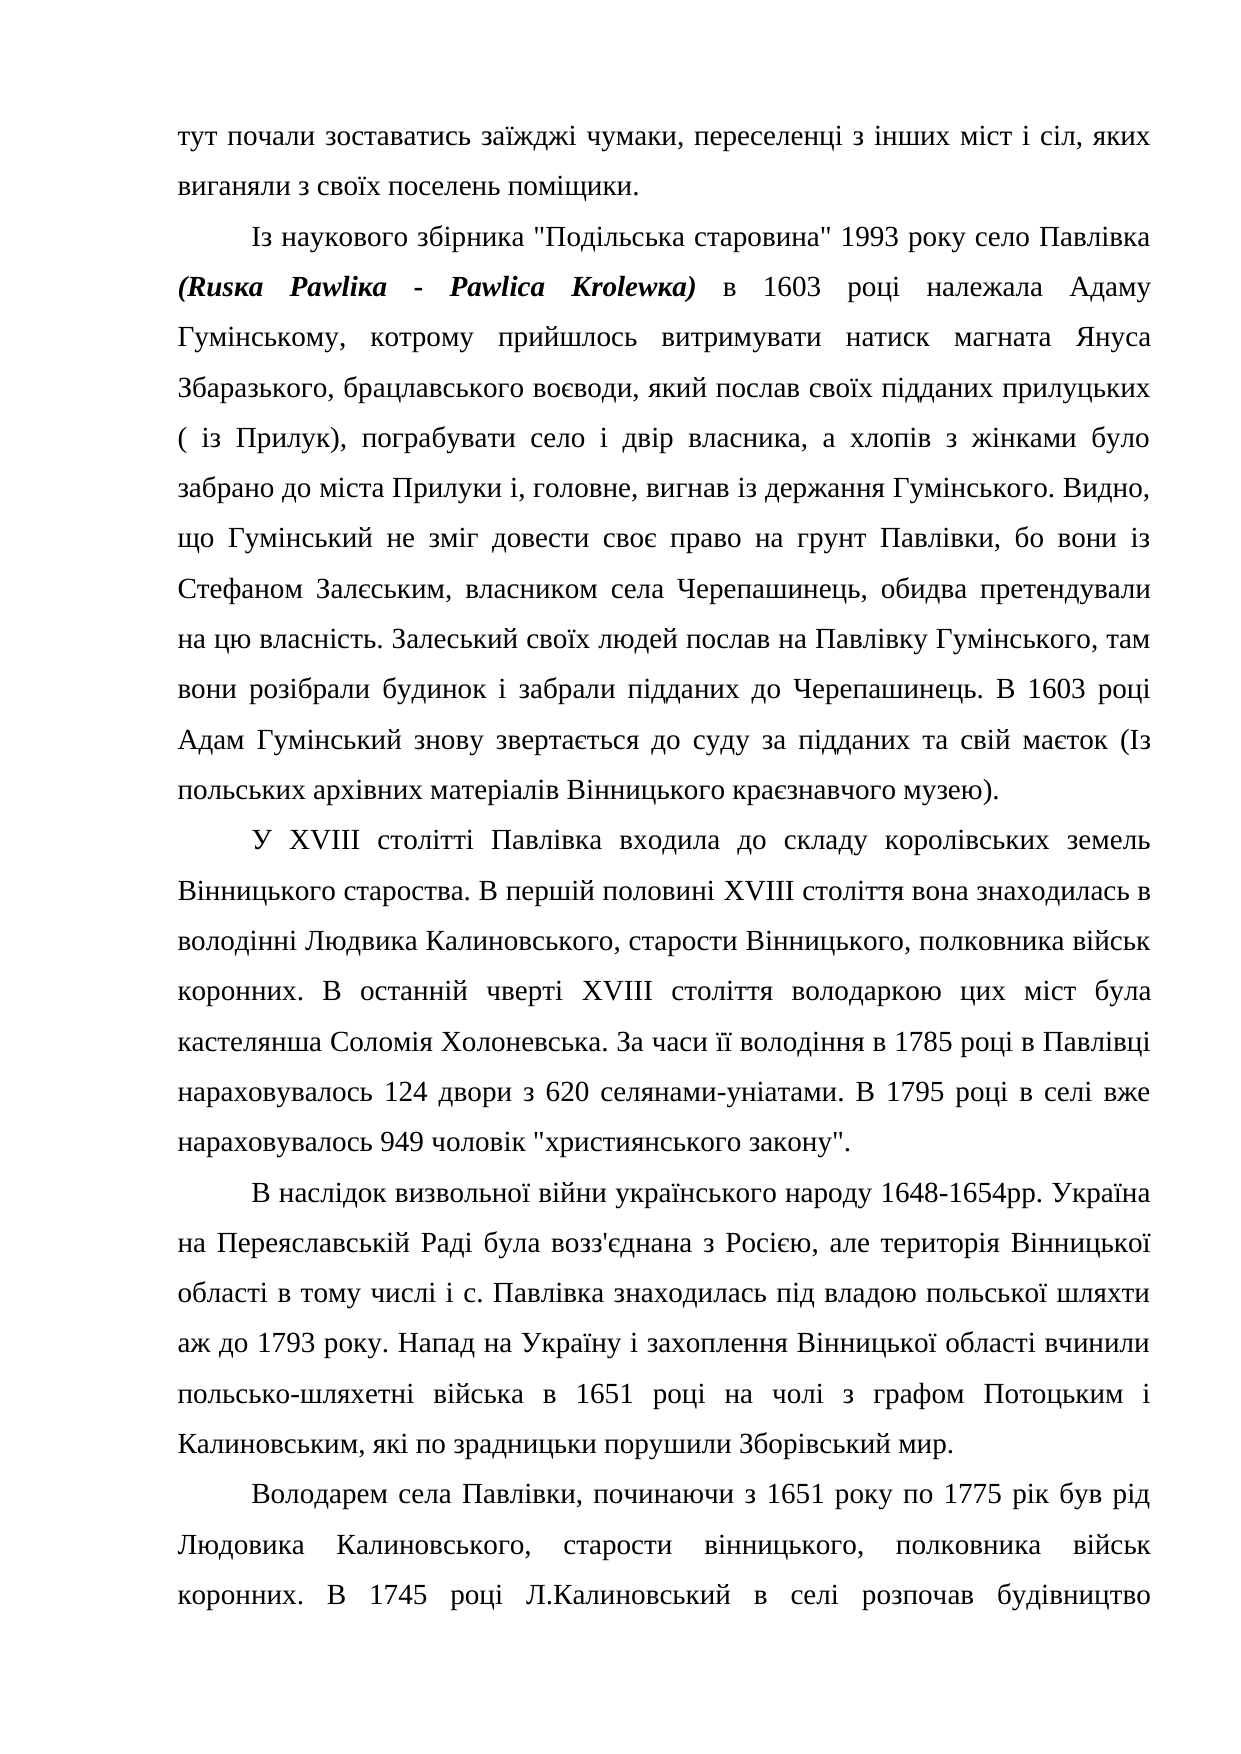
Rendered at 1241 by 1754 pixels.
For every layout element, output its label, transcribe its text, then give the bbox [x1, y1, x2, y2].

text У XVIII столітті Павлівка входила до складу королівських земель Вінницького староства. В першій половині XVIII століття вона знаходилась в володінні Людвика Калиновського, старости Вінницького, полковника військ коронних. В останній чверті XVIII століття володаркою цих міст була кастелянша Соломія Холоневська. За часи її володіння в 1785 році в Павлівці нараховувалось 124 двори з 620 селянами-уніатами. В 1795 році в селі вже нараховувалось 949 чоловік "християнського закону". [177, 822, 1152, 1158]
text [177, 1477, 1152, 1611]
text Із наукового збірника "Подільська старовина" 1993 року село Павлівка (Rusка Раwlіка - Раwlіса Кrоlewка) в 1603 році належала Адаму Гумінському, котрому прийшлось витримувати натиск магната Януса Збаразького, брацлавського воєводи, який послав своїх підданих прилуцьких ( із Прилук), пограбувати село і двір власника, а хлопів з жінками було забрано до міста Прилуки і, головне, вигнав із держання Гумінського. Видно, що Гумінський не зміг довести своє право на грунт Павлівки, бо вони із Стефаном Залєським, власником села Черепашинець, обидва претендували на цю власність. Залеський своїх людей послав на Павлівку Гумінського, там вони розібрали будинок і забрали підданих до Черепашинець. В 1603 році Адам Гумінський знову звертається до суду за підданих та свій маєток (Із польських архівних матеріалів Вінницького краєзнавчого музею). [177, 219, 1152, 806]
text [177, 118, 1152, 202]
text В наслідок визвольної війни українського народу 1648-1654рр. Україна на Переяславській Раді була возз'єднана з Росією, але територія Вінницької області в тому числі і с. Павлівка знаходилась під владою польської шляхти аж до 1793 року. Напад на Україну і захоплення Вінницької області вчинили польсько-шляхетні війська в 1651 році на чолі з графом Потоцьким і Калиновським, які по зрадницьки порушили Зборівський мир. [177, 1175, 1152, 1460]
